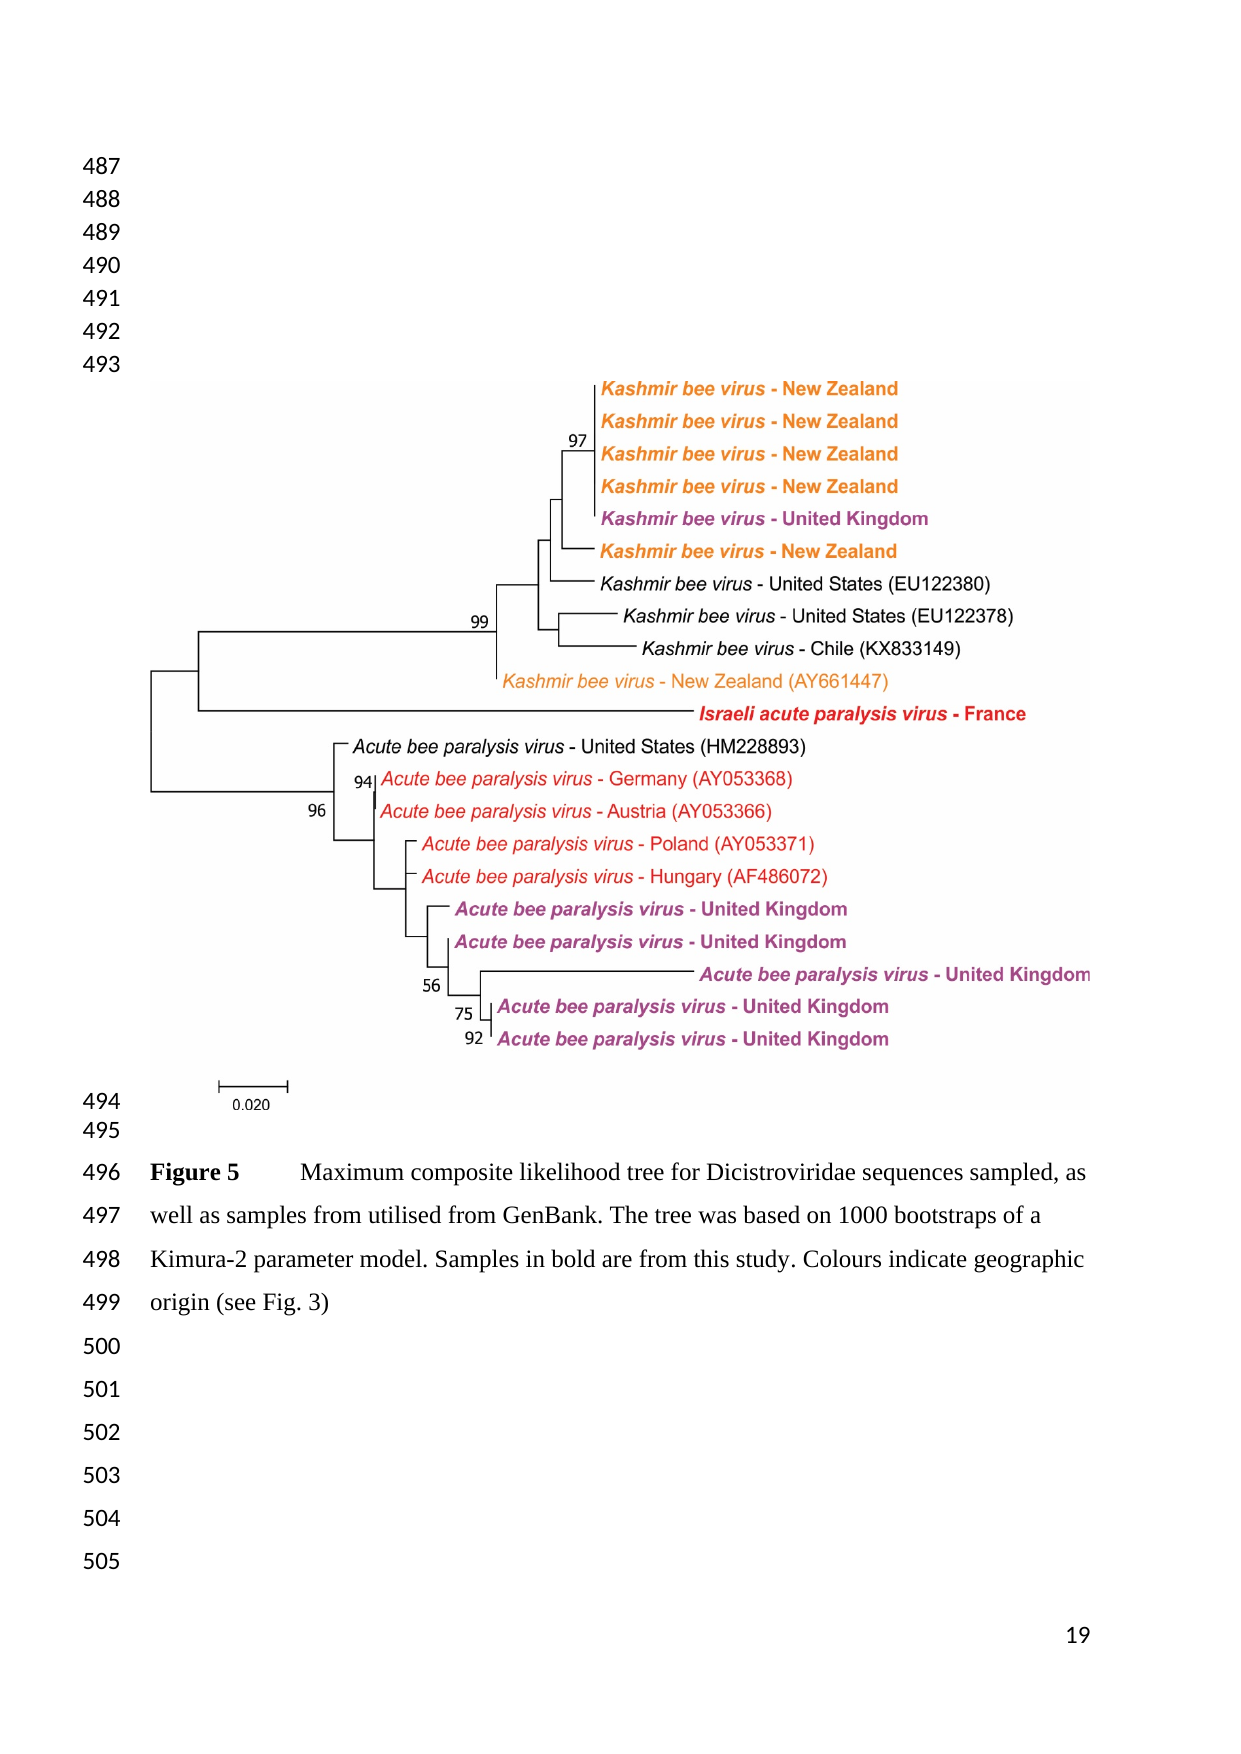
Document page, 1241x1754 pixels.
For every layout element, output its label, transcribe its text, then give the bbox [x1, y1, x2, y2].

text Figure 5 Maximum composite likelihood tree for Dicistroviridae sequences sampled, as well as samples from utilised from GenBank. The tree was based on 1000 bootstraps of a Kimura-2 parameter model. Samples in bold are from this study. Colours indicate geographic origin (see Fig. 3) [150, 1157, 1090, 1316]
picture [150, 381, 1090, 1110]
